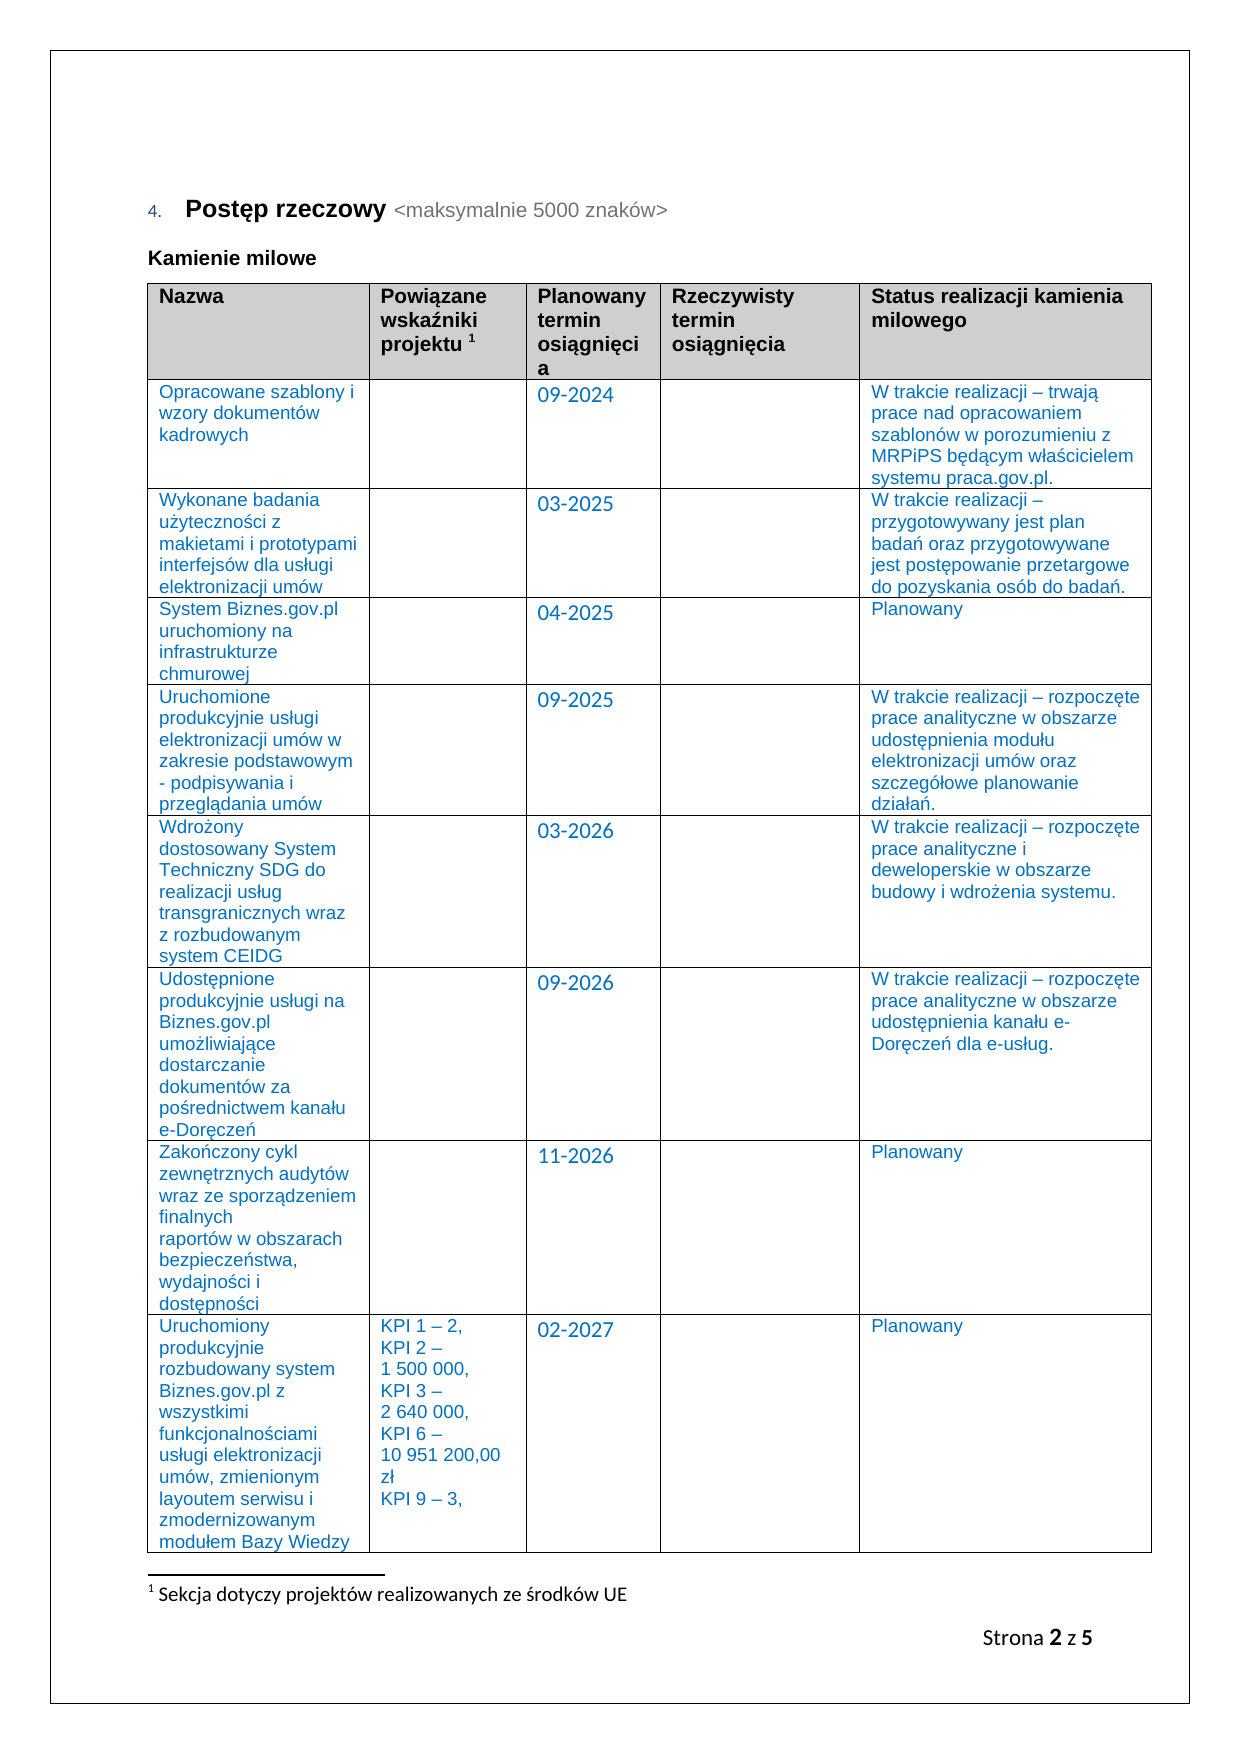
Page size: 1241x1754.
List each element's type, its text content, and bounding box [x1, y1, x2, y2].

table_cell [661, 816, 859, 967]
table_cell Udostępnione produkcyjnie usługi na Biznes.gov.pl umożliwiające dostarczanie dokumentów za pośrednictwem kanału e-Doręczeń [148, 968, 369, 1140]
subtitle Postęp rzeczowy <maksymalnie 5000 znaków> [148, 194, 1093, 223]
table_cell 09-2025 [527, 685, 660, 815]
table_header Rzeczywisty termin osiągnięcia [661, 284, 859, 379]
table_cell [370, 598, 526, 684]
table_cell [661, 1315, 859, 1552]
table_cell Wdrożony dostosowany System Techniczny SDG do realizacji usług transgranicznych wraz z rozbudowanym system CEIDG [148, 816, 369, 967]
table_cell Planowany [860, 1141, 1151, 1314]
table_cell 03-2026 [527, 816, 660, 967]
table_cell Uruchomione produkcyjnie usługi elektronizacji umów w zakresie podstawowym - podpisywania i przeglądania umów [148, 685, 369, 815]
table_header Planowany termin osiągnięcia [527, 284, 660, 379]
table_cell [370, 380, 526, 488]
table_header Status realizacji kamienia milowego [860, 284, 1151, 379]
table_cell W trakcie realizacji – rozpoczęte prace analityczne w obszarze udostępnienia kanału e-Doręczeń dla e-usług. [860, 968, 1151, 1140]
table_cell 11-2026 [527, 1141, 660, 1314]
table_cell [661, 598, 859, 684]
table_cell Planowany [860, 1315, 1151, 1552]
table_cell [661, 380, 859, 488]
table_cell KPI 1 – 2, KPI 2 – 1 500 000, KPI 3 – 2 640 000, KPI 6 – 10 951 200,00 zł KPI 9 – 3, [370, 1315, 526, 1552]
table_cell W trakcie realizacji – rozpoczęte prace analityczne i deweloperskie w obszarze budowy i wdrożenia systemu. [860, 816, 1151, 967]
table_cell Wykonane badania użyteczności z makietami i prototypami interfejsów dla usługi elektronizacji umów [148, 489, 369, 597]
table_cell Uruchomiony produkcyjnie rozbudowany system Biznes.gov.pl z wszystkimi funkcjonalnościami usługi elektronizacji umów, zmienionym layoutem serwisu i zmodernizowanym modułem Bazy Wiedzy [148, 1315, 369, 1552]
table_cell [370, 816, 526, 967]
table_cell [370, 1141, 526, 1314]
table_cell 09-2026 [527, 968, 660, 1140]
table_header Powiązane wskaźniki projektu [370, 284, 526, 379]
table_cell 09-2024 [527, 380, 660, 488]
table_cell Opracowane szablony i wzory dokumentów kadrowych [148, 380, 369, 488]
table_cell 02-2027 [527, 1315, 660, 1552]
table_cell [370, 968, 526, 1140]
text Kamienie milowe [148, 246, 1093, 270]
table_cell W trakcie realizacji – rozpoczęte prace analityczne w obszarze udostępnienia modułu elektronizacji umów oraz szczegółowe planowanie działań. [860, 685, 1151, 815]
table_cell [661, 685, 859, 815]
table_cell 03-2025 [527, 489, 660, 597]
table_cell [661, 489, 859, 597]
table_header Nazwa [148, 284, 369, 379]
table_cell System Biznes.gov.pl uruchomiony na infrastrukturze chmurowej [148, 598, 369, 684]
table_cell 04-2025 [527, 598, 660, 684]
table_cell [661, 1141, 859, 1314]
table_cell Zakończony cykl zewnętrznych audytów wraz ze sporządzeniem finalnych raportów w obszarach bezpieczeństwa, wydajności i dostępności [148, 1141, 369, 1314]
table_cell [370, 489, 526, 597]
table_cell W trakcie realizacji – trwają prace nad opracowaniem szablonów w porozumieniu z MRPiPS będącym właścicielem systemu praca.gov.pl. [860, 380, 1151, 488]
table_cell Planowany [860, 598, 1151, 684]
table_cell W trakcie realizacji – przygotowywany jest plan badań oraz przygotowywane jest postępowanie przetargowe do pozyskania osób do badań. [860, 489, 1151, 597]
table_cell [370, 685, 526, 815]
table_cell [661, 968, 859, 1140]
